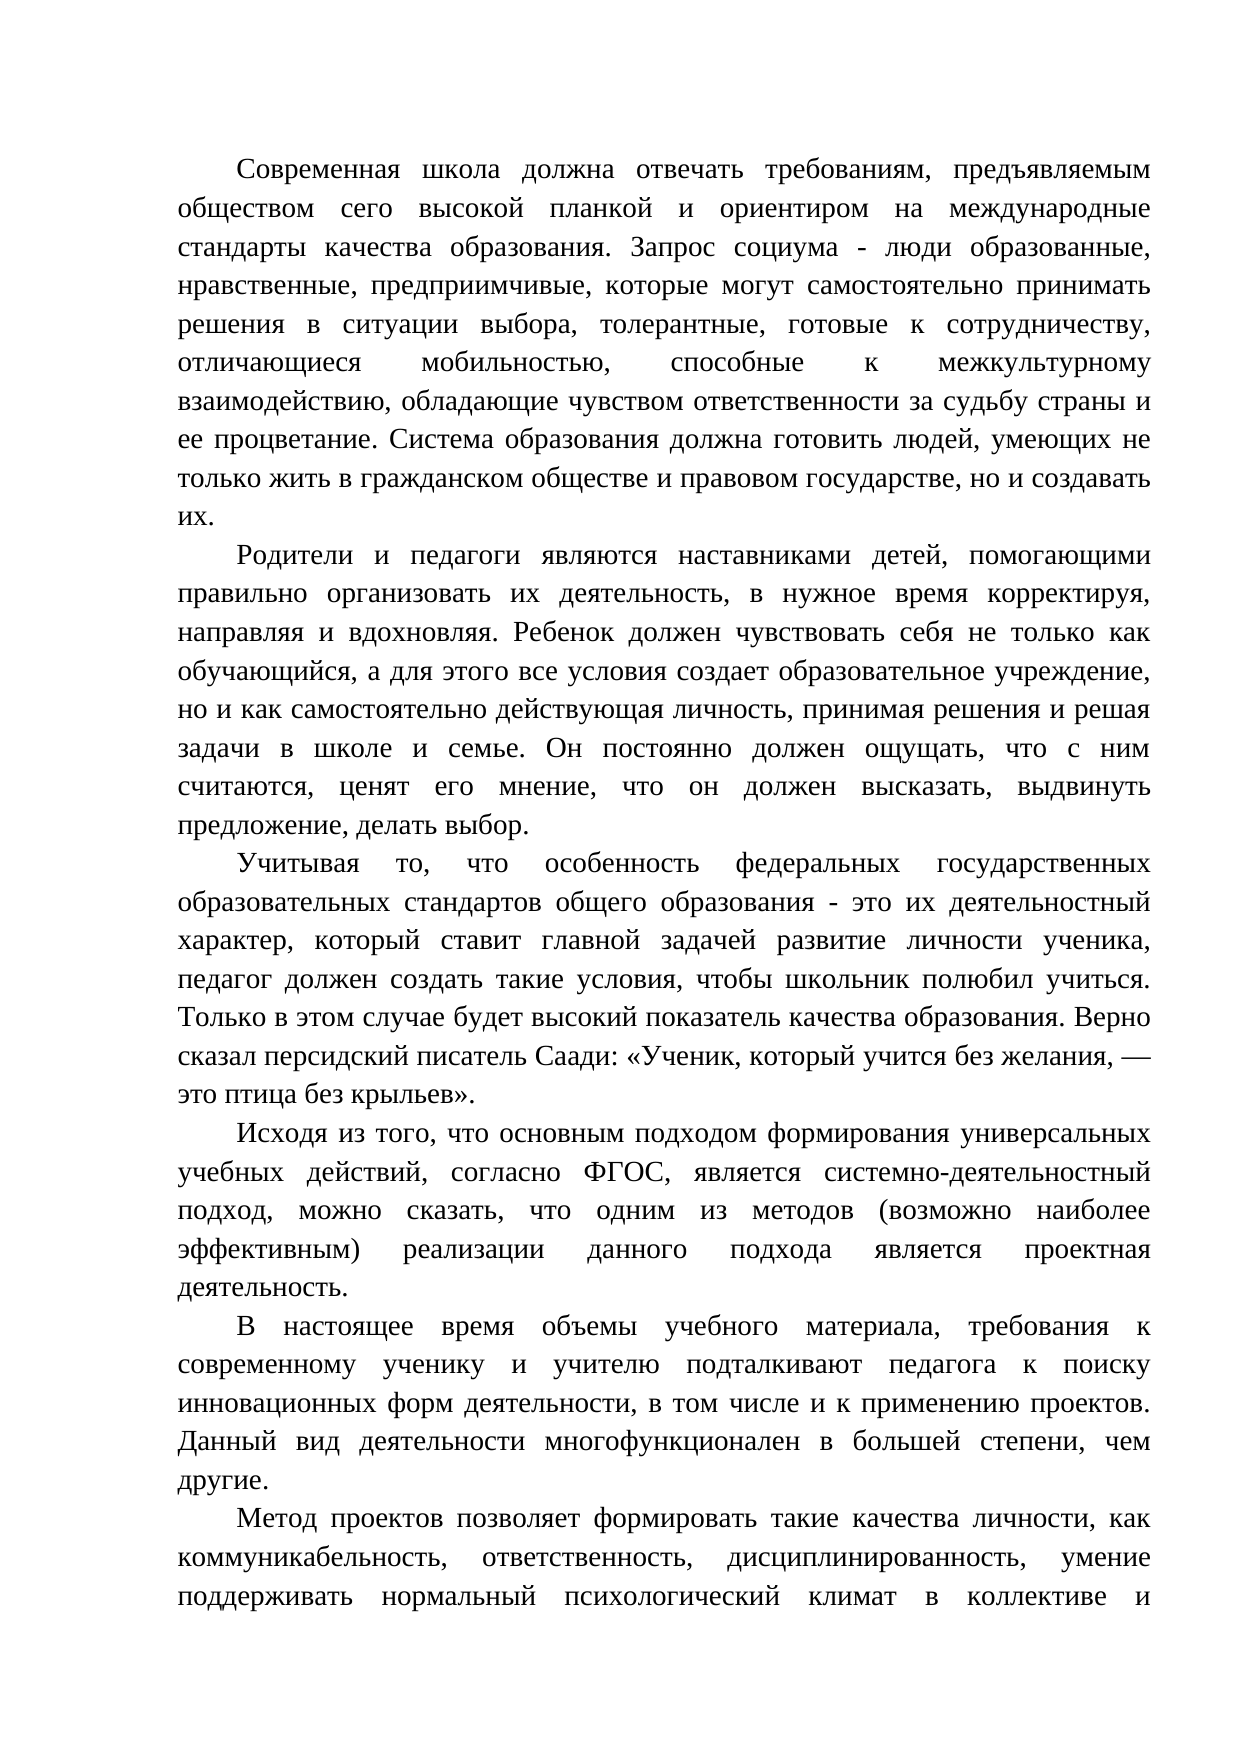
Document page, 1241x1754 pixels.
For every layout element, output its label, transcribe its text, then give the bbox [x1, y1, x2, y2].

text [177, 1501, 1152, 1611]
text Родители и педагоги являются наставниками детей, помогающими правильно организовать их деятельность, в нужное время корректируя, направляя и вдохновляя. Ребенок должен чувствовать себя не только как обучающийся, а для этого все условия создает образовательное учреждение, но и как самостоятельно действующая личность, принимая решения и решая задачи в школе и семье. Он постоянно должен ощущать, что с ним считаются, ценят его мнение, что он должен высказать, выдвинуть предложение, делать выбор. [177, 537, 1152, 840]
text В настоящее время объемы учебного материала, требования к современному ученику и учителю подталкивают педагога к поиску инновационных форм деятельности, в том числе и к применению проектов. Данный вид деятельности многофункционален в большей степени, чем другие. [177, 1308, 1152, 1496]
text Современная школа должна отвечать требованиям, предъявляемым обществом сего высокой планкой и ориентиром на международные стандарты качества образования. Запрос социума - люди образованные, нравственные, предприимчивые, которые могут самостоятельно принимать решения в ситуации выбора, толерантные, готовые к сотрудничеству, отличающиеся мобильностью, способные к межкультурному взаимодействию, обладающие чувством ответственности за судьбу страны и ее процветание. Система образования должна готовить людей, умеющих не только жить в гражданском обществе и правовом государстве, но и создавать их. [177, 152, 1152, 532]
text Учитывая то, что особенность федеральных государственных образовательных стандартов общего образования - это их деятельностный характер, который ставит главной задачей развитие личности ученика, педагог должен создать такие условия, чтобы школьник полюбил учиться. Только в этом случае будет высокий показатель качества образования. Верно сказал персидский писатель Саади: «Ученик, который учится без желания, — это птица без крыльев». [177, 845, 1152, 1110]
text Исходя из того, что основным подходом формирования универсальных учебных действий, согласно ФГОС, является системно-деятельностный подход, можно сказать, что одним из методов (возможно наиболее эффективным) реализации данного подхода является проектная деятельность. [177, 1115, 1152, 1303]
